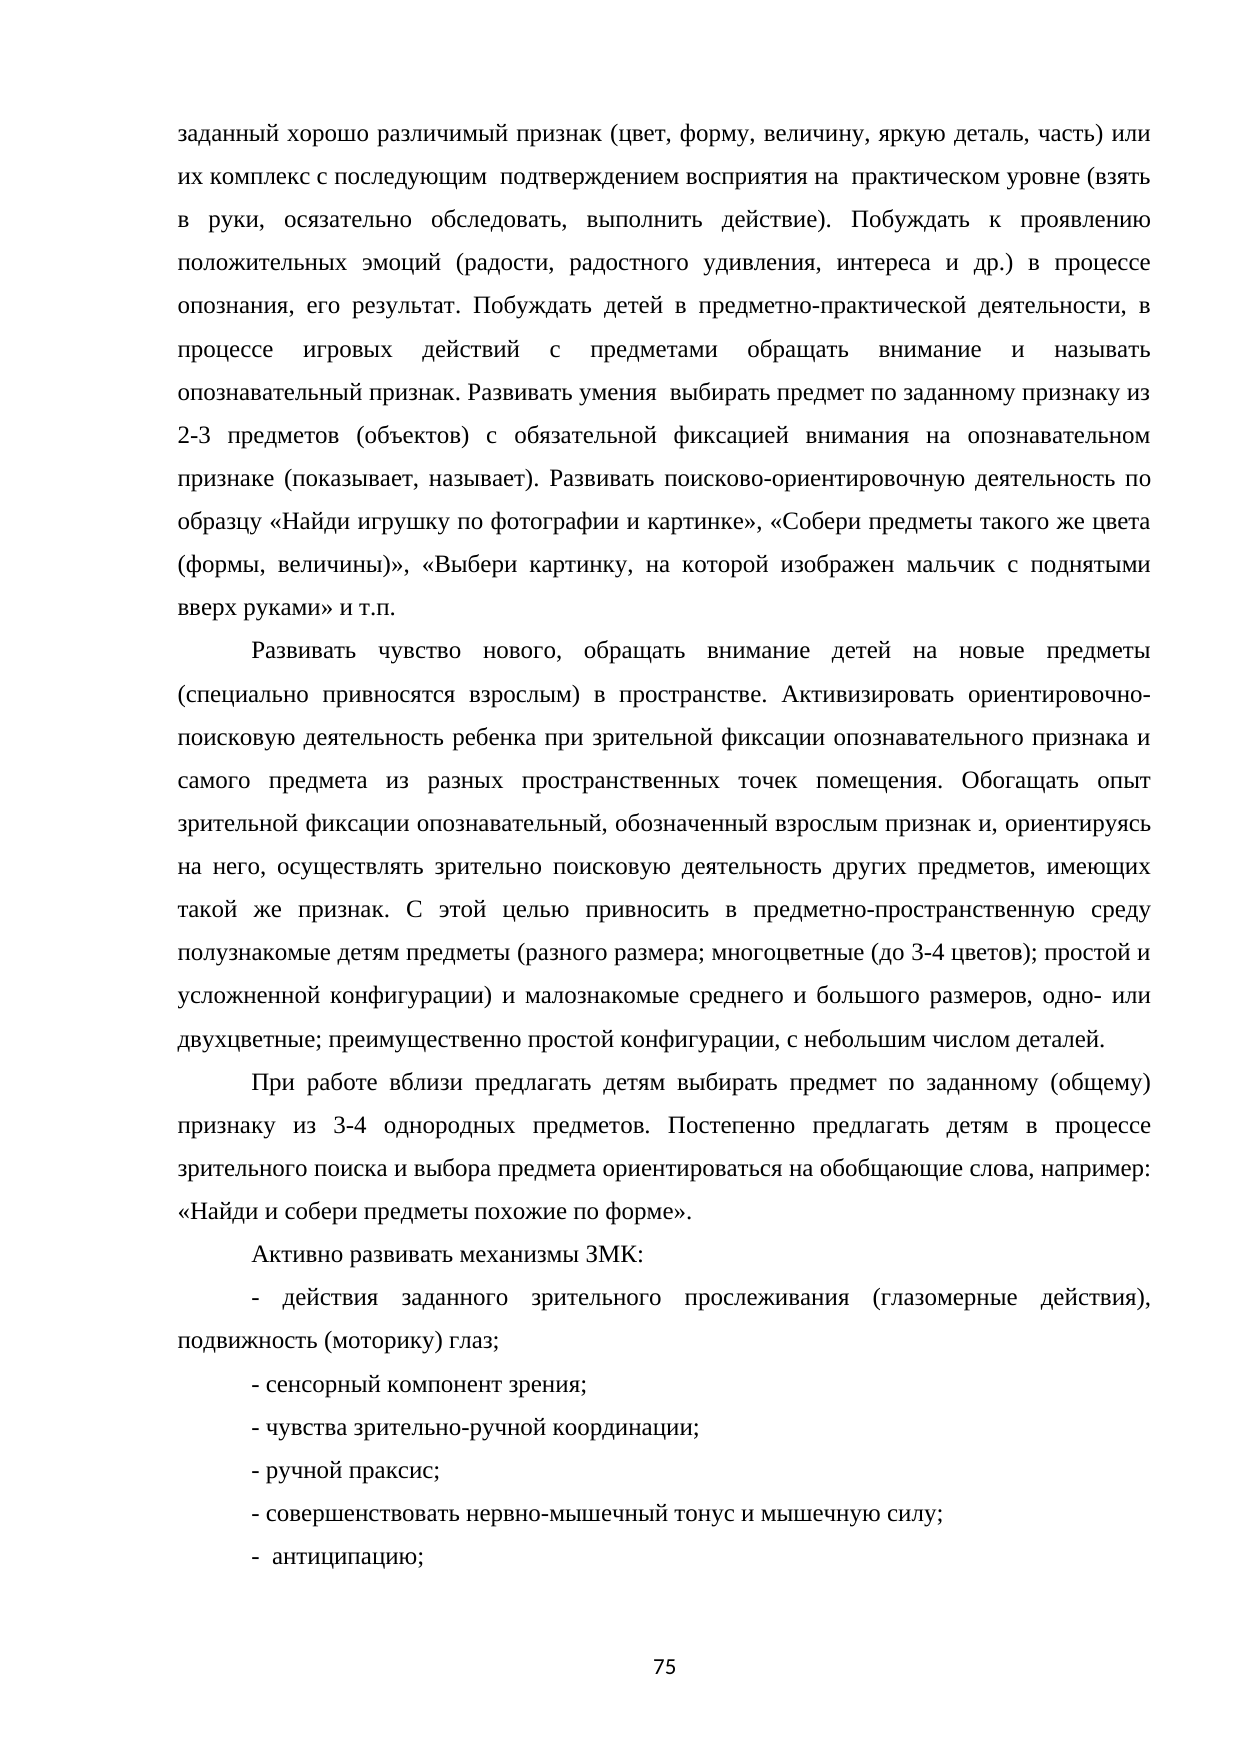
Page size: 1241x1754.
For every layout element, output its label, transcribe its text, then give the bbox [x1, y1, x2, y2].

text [177, 118, 1152, 621]
text - совершенствовать нервно-мышечный тонус и мышечную силу; [177, 1498, 1152, 1527]
text - чувства зрительно-ручной координации; [177, 1412, 1152, 1441]
text - ручной праксис; [177, 1455, 1152, 1484]
text - действия заданного зрительного прослеживания (глазомерные действия), подвижность (моторику) глаз; [177, 1282, 1152, 1354]
text - сенсорный компонент зрения; [177, 1369, 1152, 1397]
text Развивать чувство нового, обращать внимание детей на новые предметы (специально привносятся взрослым) в пространстве. Активизировать ориентировочно-поисковую деятельность ребенка при зрительной фиксации опознавательного признака и самого предмета из разных пространственных точек помещения. Обогащать опыт зрительной фиксации опознавательный, обозначенный взрослым признак и, ориентируясь на него, осуществлять зрительно поисковую деятельность других предметов, имеющих такой же признак. С этой целью привносить в предметно-пространственную среду полузнакомые детям предметы (разного размера; многоцветные (до 3-4 цветов); простой и усложненной конфигурации) и малознакомые среднего и большого размеров, одно- или двухцветные; преимущественно простой конфигурации, с небольшим числом деталей. [177, 636, 1152, 1052]
text Активно развивать механизмы ЗМК: [177, 1239, 1152, 1268]
text - антиципацию; [177, 1541, 1152, 1570]
text При работе вблизи предлагать детям выбирать предмет по заданному (общему) признаку из 3-4 однородных предметов. Постепенно предлагать детям в процессе зрительного поиска и выбора предмета ориентироваться на обобщающие слова, например: «Найди и собери предметы похожие по форме». [177, 1067, 1152, 1225]
